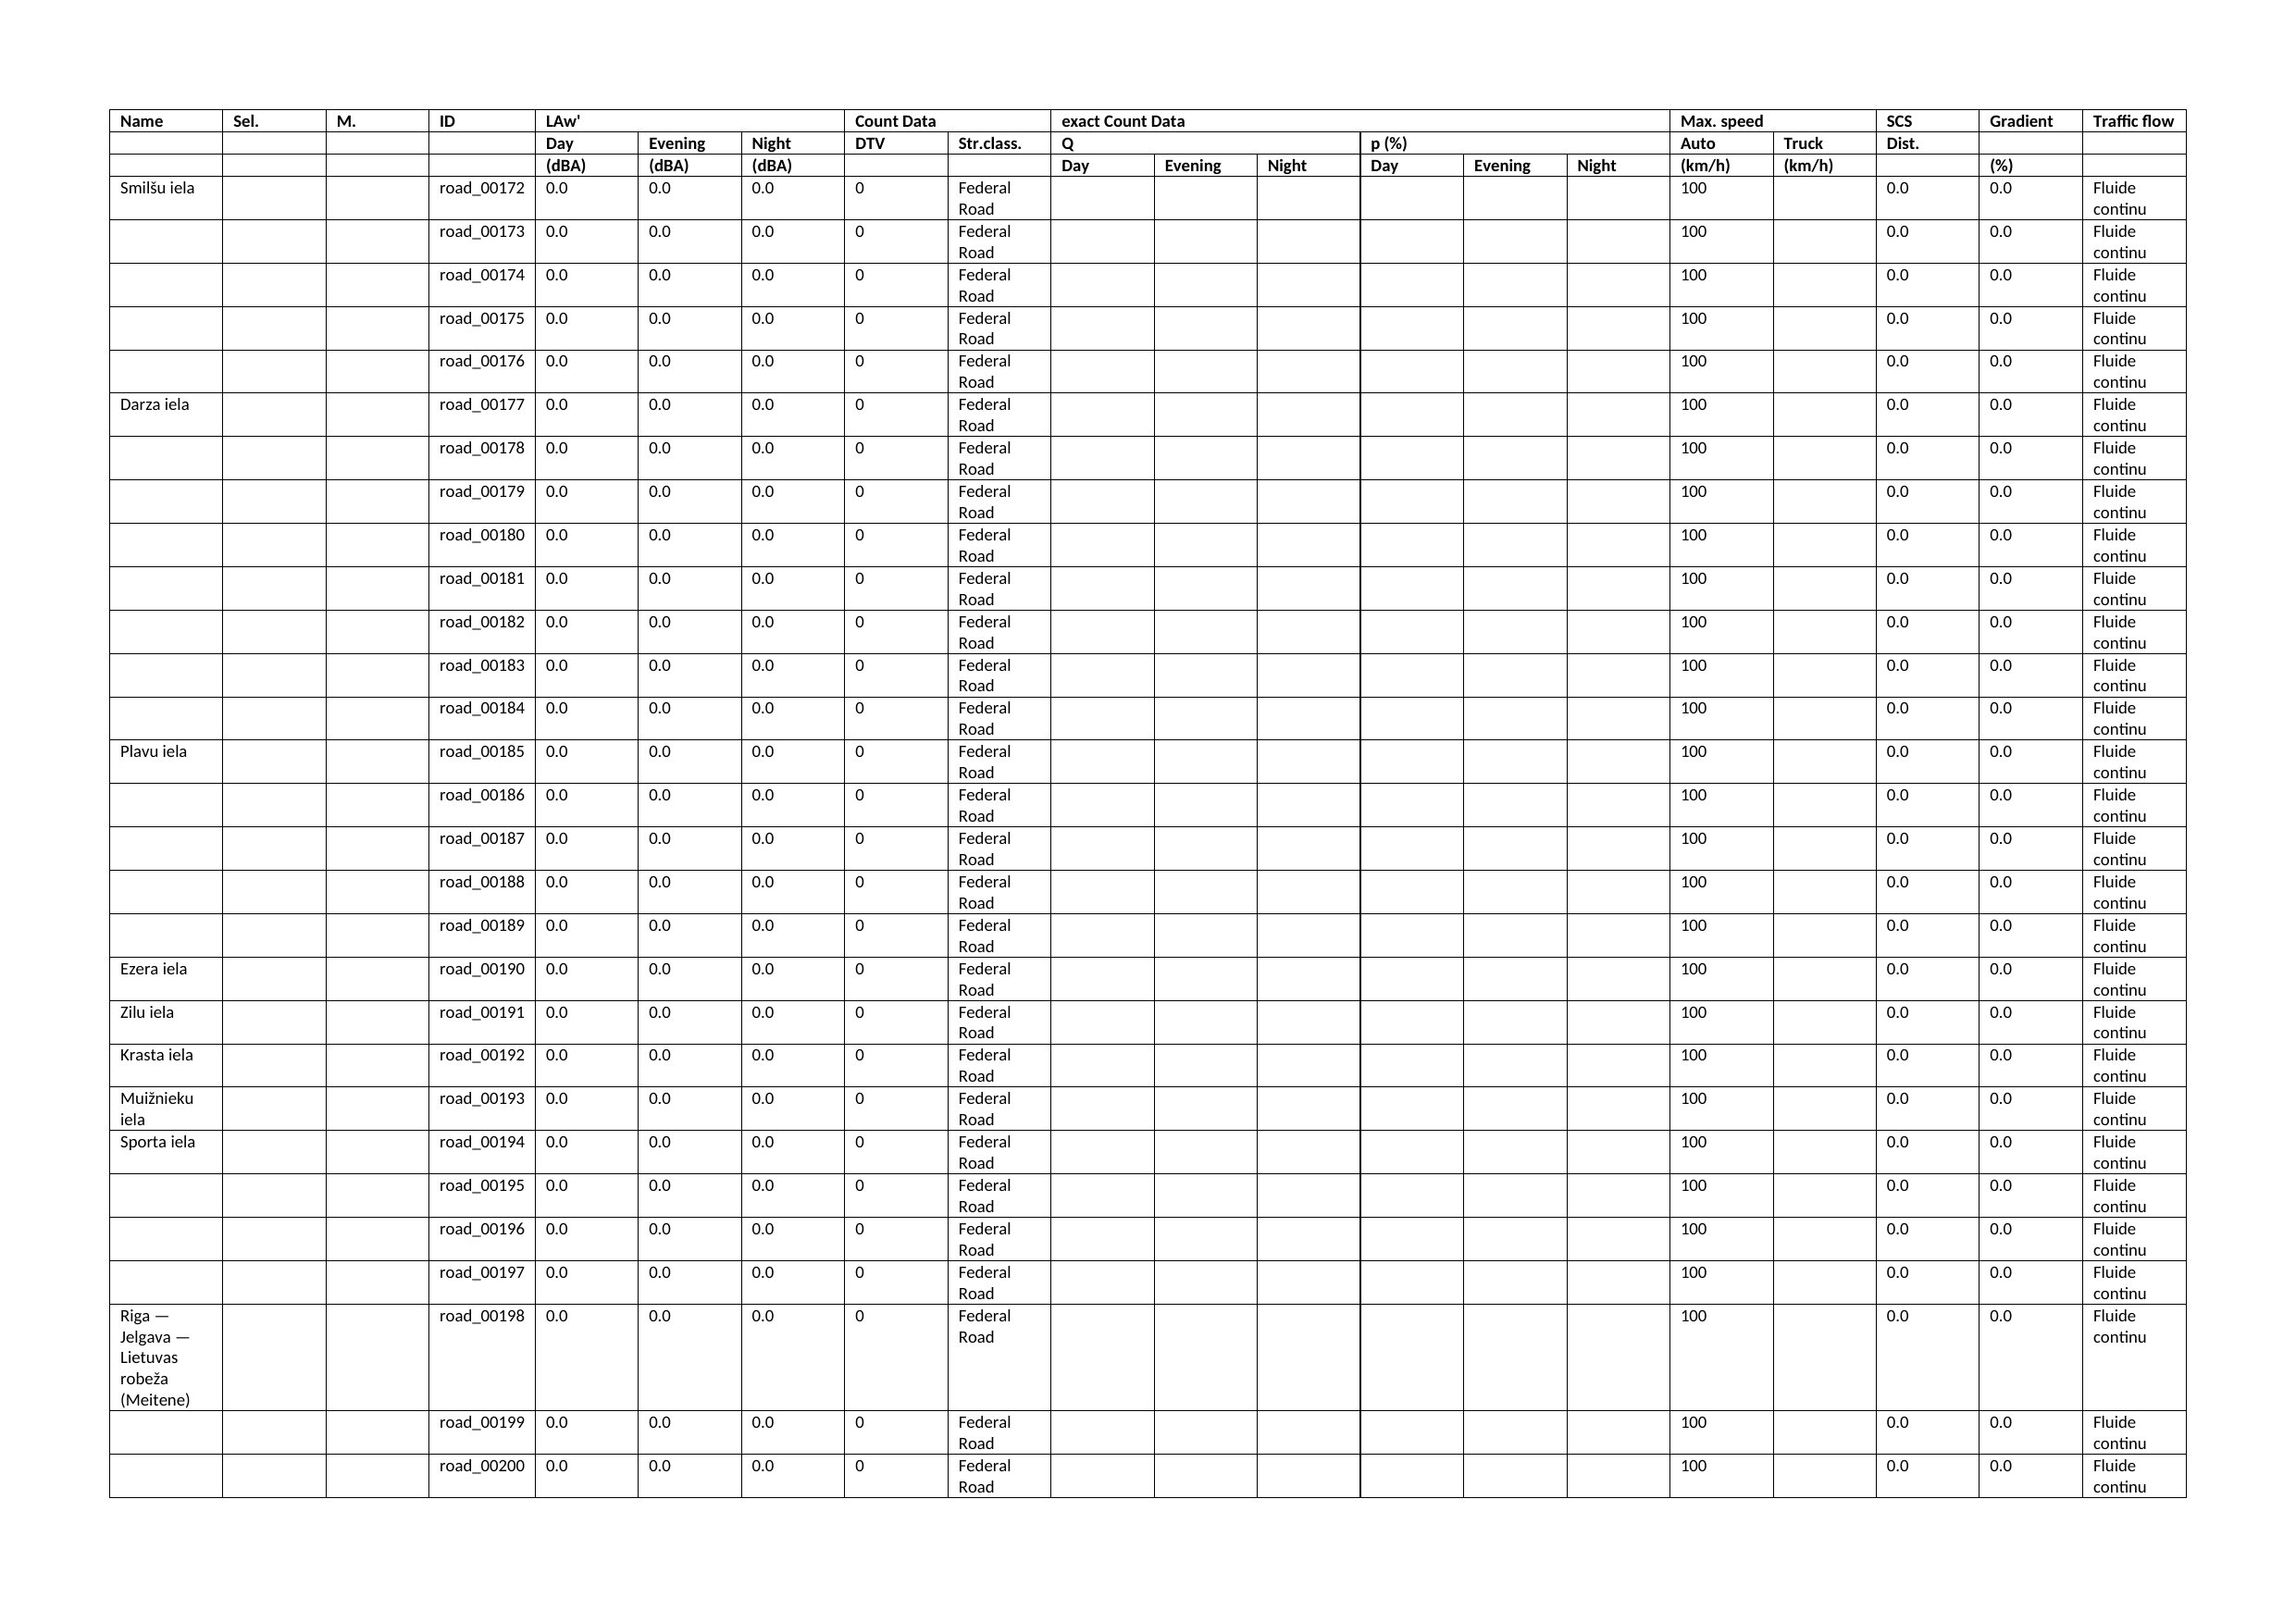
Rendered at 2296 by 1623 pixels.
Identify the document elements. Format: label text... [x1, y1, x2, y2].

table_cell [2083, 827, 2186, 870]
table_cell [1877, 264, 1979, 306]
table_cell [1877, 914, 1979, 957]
table_cell (dBA) [639, 155, 741, 176]
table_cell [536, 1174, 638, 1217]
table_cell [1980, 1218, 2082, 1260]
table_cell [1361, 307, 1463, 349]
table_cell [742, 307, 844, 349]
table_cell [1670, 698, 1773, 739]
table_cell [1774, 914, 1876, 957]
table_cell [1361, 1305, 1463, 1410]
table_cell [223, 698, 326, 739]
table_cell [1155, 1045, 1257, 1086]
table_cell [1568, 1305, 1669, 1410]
table_cell [1877, 155, 1979, 176]
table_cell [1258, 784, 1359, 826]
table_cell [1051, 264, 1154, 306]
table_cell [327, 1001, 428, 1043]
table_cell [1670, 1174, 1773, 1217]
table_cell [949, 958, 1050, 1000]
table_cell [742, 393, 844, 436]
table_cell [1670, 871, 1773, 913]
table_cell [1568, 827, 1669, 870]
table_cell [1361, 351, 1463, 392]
table_header exact Count Data [1051, 110, 1669, 131]
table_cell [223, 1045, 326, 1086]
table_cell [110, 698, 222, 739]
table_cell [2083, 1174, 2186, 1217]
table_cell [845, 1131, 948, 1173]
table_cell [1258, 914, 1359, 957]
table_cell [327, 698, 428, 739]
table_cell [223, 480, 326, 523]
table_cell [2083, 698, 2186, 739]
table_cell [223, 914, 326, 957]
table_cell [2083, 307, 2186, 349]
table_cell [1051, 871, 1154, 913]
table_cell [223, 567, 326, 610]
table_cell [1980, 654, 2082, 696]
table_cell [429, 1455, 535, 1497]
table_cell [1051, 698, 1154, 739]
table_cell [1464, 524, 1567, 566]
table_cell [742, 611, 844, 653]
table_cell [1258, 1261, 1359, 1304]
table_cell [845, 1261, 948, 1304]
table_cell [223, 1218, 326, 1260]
table_cell Night [1568, 155, 1669, 176]
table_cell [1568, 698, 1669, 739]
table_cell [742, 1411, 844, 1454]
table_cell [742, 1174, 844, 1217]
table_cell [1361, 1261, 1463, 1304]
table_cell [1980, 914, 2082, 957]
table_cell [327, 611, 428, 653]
table_header ID [429, 110, 535, 131]
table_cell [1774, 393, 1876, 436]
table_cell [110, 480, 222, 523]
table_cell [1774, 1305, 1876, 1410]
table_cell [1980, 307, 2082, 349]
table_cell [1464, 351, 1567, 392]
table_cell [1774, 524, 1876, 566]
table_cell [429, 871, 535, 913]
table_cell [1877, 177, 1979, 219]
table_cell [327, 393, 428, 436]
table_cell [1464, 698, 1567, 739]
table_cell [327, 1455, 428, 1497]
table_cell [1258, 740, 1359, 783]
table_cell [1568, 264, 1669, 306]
table_cell (dBA) [536, 155, 638, 176]
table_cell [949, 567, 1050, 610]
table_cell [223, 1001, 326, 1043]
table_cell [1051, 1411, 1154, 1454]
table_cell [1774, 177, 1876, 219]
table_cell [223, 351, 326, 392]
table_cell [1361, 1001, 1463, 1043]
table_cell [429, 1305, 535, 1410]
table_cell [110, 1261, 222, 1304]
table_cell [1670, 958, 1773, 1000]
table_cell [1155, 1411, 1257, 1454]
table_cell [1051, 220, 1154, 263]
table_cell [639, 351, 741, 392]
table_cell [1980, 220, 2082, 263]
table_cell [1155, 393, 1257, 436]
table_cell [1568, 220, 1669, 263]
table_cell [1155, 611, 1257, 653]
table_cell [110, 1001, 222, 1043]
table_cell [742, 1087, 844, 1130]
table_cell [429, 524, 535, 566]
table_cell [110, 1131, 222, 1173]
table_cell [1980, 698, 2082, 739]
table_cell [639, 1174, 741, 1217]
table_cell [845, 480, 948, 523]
table_cell Evening [1155, 155, 1257, 176]
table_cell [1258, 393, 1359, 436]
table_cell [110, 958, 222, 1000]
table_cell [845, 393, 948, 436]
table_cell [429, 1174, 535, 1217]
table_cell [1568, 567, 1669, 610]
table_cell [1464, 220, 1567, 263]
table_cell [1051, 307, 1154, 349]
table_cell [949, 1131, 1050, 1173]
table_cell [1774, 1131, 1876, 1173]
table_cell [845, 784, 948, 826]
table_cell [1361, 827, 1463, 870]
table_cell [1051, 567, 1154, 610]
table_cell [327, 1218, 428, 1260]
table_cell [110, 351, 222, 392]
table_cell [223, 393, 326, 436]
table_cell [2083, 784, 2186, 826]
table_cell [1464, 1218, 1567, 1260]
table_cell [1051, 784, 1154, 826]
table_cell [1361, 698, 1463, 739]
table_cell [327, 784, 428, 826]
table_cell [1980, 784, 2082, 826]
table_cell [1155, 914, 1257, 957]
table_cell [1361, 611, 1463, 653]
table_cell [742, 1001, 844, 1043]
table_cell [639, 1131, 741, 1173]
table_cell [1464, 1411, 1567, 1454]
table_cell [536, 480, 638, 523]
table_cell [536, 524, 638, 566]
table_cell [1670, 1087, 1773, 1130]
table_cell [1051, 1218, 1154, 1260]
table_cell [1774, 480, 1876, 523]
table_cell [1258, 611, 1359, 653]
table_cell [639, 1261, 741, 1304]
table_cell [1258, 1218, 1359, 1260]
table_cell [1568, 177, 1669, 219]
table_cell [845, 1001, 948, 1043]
table_cell (%) [1980, 155, 2082, 176]
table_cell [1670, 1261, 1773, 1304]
table_cell [223, 155, 326, 176]
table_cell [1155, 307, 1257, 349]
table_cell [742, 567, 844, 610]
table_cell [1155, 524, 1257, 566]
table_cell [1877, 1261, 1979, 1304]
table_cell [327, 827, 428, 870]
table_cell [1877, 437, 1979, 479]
table_cell Q [1051, 132, 1359, 154]
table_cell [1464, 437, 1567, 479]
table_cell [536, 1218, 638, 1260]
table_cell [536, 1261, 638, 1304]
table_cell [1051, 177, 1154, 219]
table_header SCS [1877, 110, 1979, 131]
table_cell Str.class. [949, 132, 1050, 154]
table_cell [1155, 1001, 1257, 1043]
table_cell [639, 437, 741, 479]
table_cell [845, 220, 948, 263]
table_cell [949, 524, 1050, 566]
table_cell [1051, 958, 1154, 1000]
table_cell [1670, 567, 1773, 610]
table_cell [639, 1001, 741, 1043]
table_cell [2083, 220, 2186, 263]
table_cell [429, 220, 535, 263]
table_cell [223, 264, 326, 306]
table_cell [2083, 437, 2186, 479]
table_cell (km/h) [1670, 155, 1773, 176]
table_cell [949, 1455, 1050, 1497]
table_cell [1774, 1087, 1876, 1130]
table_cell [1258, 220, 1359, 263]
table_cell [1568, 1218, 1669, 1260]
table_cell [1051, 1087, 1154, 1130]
table_header Traffic flow [2083, 110, 2186, 131]
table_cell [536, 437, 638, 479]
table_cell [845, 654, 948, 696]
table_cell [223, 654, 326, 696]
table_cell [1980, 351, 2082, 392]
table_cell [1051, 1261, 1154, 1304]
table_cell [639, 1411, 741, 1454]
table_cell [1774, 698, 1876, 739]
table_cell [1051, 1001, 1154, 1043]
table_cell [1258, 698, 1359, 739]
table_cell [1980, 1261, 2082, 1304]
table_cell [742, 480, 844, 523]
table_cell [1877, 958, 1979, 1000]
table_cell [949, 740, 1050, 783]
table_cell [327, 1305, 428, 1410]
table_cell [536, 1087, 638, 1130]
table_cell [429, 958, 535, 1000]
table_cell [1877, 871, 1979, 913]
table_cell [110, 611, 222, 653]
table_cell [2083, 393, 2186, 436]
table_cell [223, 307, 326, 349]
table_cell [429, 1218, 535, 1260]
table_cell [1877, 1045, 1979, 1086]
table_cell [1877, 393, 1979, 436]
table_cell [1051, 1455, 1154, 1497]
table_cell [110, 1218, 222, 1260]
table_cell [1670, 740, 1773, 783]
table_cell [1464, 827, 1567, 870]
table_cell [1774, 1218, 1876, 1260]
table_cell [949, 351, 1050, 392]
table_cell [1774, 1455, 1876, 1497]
table_cell Day [1361, 155, 1463, 176]
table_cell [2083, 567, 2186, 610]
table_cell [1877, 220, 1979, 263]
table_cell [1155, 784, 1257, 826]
table_header Count Data [845, 110, 1050, 131]
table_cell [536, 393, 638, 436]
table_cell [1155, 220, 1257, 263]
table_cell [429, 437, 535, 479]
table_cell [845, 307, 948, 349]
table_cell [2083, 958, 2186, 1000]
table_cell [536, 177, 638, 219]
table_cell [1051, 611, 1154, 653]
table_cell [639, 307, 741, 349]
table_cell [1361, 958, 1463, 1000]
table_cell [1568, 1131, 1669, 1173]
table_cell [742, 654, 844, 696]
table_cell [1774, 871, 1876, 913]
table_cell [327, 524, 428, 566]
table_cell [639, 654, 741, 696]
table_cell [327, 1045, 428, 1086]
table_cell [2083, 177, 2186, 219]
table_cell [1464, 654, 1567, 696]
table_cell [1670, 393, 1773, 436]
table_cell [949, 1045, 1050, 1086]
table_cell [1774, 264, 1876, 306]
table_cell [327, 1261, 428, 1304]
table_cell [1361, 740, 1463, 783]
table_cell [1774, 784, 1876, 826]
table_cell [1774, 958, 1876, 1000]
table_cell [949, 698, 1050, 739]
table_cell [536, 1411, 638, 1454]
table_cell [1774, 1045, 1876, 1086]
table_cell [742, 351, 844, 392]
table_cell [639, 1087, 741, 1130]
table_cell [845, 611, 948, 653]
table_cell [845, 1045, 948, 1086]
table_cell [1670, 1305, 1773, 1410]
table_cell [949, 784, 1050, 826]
table_cell Truck [1774, 132, 1876, 154]
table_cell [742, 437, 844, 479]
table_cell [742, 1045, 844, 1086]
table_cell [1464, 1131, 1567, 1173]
table_cell Day [1051, 155, 1154, 176]
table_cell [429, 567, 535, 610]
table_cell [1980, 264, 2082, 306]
table_cell Evening [1464, 155, 1567, 176]
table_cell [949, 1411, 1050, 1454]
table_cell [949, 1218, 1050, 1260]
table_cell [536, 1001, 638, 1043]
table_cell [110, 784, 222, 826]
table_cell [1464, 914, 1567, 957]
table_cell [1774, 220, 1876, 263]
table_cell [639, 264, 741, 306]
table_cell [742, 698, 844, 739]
table_cell Day [536, 132, 638, 154]
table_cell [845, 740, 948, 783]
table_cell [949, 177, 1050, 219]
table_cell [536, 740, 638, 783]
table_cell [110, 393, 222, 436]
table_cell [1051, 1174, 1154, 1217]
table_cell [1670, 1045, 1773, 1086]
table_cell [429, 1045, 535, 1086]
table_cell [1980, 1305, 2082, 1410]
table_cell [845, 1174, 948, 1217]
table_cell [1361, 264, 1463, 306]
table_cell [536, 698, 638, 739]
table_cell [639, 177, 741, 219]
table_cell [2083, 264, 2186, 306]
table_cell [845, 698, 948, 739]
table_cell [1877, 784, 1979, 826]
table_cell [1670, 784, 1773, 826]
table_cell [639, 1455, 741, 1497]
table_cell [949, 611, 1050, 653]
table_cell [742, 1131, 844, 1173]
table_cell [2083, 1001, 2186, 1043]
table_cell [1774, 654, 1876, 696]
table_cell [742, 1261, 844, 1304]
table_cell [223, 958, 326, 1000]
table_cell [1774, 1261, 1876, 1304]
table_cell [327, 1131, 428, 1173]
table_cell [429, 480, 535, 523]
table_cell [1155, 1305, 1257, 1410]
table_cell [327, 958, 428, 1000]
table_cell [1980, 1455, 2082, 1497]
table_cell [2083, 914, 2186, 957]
table_header M. [327, 110, 428, 131]
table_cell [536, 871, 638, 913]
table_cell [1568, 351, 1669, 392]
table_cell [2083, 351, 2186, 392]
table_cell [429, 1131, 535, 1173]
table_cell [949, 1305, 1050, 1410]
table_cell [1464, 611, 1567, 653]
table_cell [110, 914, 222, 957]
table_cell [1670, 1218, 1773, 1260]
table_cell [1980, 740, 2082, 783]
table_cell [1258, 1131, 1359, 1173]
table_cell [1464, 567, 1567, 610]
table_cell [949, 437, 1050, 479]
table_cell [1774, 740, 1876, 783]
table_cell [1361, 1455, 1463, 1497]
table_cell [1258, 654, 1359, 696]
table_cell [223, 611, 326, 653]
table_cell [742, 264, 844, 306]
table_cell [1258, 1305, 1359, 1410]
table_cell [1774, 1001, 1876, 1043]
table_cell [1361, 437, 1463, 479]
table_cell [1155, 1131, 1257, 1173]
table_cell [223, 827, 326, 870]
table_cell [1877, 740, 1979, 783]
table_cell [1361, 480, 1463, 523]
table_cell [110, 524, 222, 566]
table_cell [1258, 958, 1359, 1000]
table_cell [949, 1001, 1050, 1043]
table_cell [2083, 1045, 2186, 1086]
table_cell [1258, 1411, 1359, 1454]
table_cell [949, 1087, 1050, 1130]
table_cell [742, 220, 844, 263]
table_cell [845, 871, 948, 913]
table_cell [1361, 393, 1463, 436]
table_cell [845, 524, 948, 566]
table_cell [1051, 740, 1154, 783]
table_cell Night [1258, 155, 1359, 176]
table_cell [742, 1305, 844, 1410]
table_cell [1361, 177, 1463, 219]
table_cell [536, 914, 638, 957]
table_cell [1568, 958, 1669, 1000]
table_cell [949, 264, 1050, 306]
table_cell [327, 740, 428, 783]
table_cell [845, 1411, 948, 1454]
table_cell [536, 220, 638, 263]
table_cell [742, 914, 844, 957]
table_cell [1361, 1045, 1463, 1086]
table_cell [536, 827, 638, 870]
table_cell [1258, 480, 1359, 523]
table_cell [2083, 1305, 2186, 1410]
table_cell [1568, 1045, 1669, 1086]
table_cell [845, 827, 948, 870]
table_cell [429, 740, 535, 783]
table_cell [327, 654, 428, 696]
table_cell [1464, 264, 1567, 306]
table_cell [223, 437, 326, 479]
table_header Sel. [223, 110, 326, 131]
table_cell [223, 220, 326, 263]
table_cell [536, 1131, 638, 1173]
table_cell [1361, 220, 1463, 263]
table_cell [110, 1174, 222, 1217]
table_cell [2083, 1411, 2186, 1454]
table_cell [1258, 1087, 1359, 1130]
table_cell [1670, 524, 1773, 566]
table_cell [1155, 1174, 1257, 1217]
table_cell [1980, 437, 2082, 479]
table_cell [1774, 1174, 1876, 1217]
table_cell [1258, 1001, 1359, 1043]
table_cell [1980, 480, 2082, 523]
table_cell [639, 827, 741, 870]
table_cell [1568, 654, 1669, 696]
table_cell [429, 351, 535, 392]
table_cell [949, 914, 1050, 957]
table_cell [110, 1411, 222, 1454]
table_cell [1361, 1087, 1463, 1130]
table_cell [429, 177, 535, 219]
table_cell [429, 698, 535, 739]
table_cell p (%) [1361, 132, 1669, 154]
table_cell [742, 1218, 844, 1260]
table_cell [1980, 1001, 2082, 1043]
table_cell [1980, 132, 2082, 154]
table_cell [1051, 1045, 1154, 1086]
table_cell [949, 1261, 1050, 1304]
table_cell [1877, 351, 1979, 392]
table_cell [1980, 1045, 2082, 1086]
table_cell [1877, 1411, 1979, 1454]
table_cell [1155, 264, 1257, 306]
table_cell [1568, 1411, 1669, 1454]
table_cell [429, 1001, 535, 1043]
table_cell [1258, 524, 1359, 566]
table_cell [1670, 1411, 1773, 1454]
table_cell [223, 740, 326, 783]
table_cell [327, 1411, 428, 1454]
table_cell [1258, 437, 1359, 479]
table_header Max. speed [1670, 110, 1876, 131]
table_header Gradient [1980, 110, 2082, 131]
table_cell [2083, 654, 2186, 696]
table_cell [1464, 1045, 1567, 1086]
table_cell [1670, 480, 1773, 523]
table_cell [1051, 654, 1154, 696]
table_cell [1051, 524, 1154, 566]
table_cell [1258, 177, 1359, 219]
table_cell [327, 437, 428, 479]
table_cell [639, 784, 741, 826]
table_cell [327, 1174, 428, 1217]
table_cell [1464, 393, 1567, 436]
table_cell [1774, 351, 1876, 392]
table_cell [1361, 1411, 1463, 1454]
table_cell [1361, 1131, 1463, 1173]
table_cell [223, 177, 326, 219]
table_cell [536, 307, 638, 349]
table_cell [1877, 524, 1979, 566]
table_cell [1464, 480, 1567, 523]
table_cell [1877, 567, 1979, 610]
table_cell DTV [845, 132, 948, 154]
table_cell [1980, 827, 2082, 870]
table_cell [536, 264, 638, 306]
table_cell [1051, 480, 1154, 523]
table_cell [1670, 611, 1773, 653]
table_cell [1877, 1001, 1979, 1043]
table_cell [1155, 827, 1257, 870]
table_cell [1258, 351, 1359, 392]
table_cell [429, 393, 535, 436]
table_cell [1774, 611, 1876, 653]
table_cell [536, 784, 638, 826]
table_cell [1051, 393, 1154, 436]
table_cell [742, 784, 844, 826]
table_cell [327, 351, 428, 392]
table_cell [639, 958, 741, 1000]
table_cell [2083, 155, 2186, 176]
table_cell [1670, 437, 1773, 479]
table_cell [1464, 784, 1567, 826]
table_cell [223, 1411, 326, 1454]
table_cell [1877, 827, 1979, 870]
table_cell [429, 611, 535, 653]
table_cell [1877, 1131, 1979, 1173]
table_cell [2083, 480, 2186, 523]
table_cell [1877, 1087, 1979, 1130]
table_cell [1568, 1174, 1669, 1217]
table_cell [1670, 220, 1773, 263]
table_cell [949, 155, 1050, 176]
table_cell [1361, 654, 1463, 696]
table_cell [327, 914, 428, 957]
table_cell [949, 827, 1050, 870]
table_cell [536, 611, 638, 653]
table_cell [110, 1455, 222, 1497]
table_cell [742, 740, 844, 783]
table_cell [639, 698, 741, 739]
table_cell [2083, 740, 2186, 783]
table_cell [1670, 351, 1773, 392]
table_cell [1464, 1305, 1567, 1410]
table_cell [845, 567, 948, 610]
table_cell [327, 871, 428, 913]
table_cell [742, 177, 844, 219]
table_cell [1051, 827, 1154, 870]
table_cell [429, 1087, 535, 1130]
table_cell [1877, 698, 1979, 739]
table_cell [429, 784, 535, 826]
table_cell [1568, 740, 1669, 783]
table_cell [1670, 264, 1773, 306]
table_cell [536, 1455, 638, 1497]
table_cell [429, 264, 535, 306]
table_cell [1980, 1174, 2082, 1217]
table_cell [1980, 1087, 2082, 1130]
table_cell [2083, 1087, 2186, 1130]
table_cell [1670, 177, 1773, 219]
table_cell Dist. [1877, 132, 1979, 154]
table_cell [327, 132, 428, 154]
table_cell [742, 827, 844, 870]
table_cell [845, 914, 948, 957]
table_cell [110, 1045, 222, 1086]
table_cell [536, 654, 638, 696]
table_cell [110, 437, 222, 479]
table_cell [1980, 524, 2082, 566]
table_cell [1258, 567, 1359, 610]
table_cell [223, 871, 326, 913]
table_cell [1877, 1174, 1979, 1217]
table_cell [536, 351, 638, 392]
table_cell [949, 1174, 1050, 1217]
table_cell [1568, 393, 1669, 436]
table_cell [845, 155, 948, 176]
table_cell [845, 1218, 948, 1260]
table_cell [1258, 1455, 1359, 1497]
table_cell (dBA) [742, 155, 844, 176]
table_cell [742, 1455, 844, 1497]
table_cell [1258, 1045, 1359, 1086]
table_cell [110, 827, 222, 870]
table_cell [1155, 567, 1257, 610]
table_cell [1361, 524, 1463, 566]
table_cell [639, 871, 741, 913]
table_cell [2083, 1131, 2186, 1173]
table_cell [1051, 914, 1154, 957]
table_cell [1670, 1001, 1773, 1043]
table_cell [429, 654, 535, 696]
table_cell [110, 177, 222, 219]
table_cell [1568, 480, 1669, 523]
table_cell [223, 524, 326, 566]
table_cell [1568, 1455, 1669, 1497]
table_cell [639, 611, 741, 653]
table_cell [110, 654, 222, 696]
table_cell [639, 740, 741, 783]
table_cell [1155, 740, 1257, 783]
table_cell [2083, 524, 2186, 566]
table_cell [223, 132, 326, 154]
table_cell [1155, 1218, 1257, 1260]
table_cell [110, 155, 222, 176]
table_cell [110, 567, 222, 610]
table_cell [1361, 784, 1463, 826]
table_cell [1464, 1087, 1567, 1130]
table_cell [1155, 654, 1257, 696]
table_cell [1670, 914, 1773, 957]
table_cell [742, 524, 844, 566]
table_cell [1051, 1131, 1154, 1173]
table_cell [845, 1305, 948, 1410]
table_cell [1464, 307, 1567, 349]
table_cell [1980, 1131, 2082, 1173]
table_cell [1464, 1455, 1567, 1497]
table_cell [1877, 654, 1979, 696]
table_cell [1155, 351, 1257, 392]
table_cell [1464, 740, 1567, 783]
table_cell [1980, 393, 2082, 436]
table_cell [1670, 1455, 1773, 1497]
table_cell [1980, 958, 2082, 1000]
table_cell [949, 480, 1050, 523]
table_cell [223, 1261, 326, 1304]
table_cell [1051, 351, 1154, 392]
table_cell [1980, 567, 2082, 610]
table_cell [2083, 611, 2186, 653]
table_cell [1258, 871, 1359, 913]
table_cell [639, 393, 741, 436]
table_cell [327, 155, 428, 176]
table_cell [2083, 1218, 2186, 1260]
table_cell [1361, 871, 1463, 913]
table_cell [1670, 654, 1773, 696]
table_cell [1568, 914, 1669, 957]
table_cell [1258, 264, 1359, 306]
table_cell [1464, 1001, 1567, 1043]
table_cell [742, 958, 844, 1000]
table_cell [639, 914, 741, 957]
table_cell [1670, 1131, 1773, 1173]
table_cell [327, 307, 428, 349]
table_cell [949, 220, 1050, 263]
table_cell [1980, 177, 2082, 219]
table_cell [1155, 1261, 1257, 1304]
table_cell Auto [1670, 132, 1773, 154]
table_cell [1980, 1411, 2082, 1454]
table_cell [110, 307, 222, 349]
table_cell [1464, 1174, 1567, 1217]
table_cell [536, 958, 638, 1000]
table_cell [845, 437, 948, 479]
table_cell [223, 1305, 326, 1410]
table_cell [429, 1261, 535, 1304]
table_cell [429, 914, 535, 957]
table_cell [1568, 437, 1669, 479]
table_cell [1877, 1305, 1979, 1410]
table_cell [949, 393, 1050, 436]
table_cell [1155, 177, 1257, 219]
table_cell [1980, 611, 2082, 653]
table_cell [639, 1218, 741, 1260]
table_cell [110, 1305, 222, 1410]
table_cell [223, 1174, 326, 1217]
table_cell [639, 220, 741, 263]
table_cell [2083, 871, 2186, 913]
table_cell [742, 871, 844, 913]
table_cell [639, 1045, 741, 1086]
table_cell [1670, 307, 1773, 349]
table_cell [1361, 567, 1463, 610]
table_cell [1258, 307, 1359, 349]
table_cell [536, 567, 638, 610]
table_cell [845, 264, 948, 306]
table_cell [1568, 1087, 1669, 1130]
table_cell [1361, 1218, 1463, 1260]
table_cell [429, 132, 535, 154]
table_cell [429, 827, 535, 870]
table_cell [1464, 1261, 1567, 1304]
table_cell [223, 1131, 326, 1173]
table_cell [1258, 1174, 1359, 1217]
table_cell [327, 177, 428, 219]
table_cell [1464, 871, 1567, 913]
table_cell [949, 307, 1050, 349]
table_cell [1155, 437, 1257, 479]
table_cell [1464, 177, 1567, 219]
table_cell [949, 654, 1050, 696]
table_cell Evening [639, 132, 741, 154]
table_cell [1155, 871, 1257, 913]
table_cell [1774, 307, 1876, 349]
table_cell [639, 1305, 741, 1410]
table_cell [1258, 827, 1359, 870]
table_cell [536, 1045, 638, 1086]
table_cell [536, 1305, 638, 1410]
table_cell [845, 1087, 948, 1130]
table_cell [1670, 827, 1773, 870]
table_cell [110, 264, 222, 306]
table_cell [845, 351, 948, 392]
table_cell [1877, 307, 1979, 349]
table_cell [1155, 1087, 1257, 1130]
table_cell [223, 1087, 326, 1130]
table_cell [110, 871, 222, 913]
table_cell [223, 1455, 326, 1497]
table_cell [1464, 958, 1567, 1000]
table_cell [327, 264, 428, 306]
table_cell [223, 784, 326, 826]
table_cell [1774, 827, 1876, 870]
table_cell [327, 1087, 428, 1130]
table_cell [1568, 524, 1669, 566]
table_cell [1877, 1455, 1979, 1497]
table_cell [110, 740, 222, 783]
table_cell [429, 155, 535, 176]
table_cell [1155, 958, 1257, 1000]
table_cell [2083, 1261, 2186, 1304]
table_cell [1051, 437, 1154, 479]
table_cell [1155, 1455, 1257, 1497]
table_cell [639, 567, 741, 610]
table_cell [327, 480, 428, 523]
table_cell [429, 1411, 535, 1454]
table_header Name [110, 110, 222, 131]
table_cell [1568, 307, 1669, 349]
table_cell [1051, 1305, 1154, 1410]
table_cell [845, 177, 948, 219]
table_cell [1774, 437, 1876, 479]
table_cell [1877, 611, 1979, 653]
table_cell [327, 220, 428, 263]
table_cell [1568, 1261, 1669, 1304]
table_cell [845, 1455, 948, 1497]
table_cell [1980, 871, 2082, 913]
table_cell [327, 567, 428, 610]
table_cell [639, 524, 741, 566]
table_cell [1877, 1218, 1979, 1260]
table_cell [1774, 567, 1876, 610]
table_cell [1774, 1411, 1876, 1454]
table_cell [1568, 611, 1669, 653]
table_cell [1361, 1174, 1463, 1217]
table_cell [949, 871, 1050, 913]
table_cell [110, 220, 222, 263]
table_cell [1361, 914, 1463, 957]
table_cell [110, 132, 222, 154]
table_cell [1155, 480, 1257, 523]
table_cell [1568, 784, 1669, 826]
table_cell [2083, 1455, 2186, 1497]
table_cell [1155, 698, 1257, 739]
table_header LAw' [536, 110, 844, 131]
table_cell (km/h) [1774, 155, 1876, 176]
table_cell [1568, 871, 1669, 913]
table_cell Night [742, 132, 844, 154]
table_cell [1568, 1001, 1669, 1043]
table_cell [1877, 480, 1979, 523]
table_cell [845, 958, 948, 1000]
table_cell [2083, 132, 2186, 154]
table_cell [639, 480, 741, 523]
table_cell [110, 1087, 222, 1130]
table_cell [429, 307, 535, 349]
